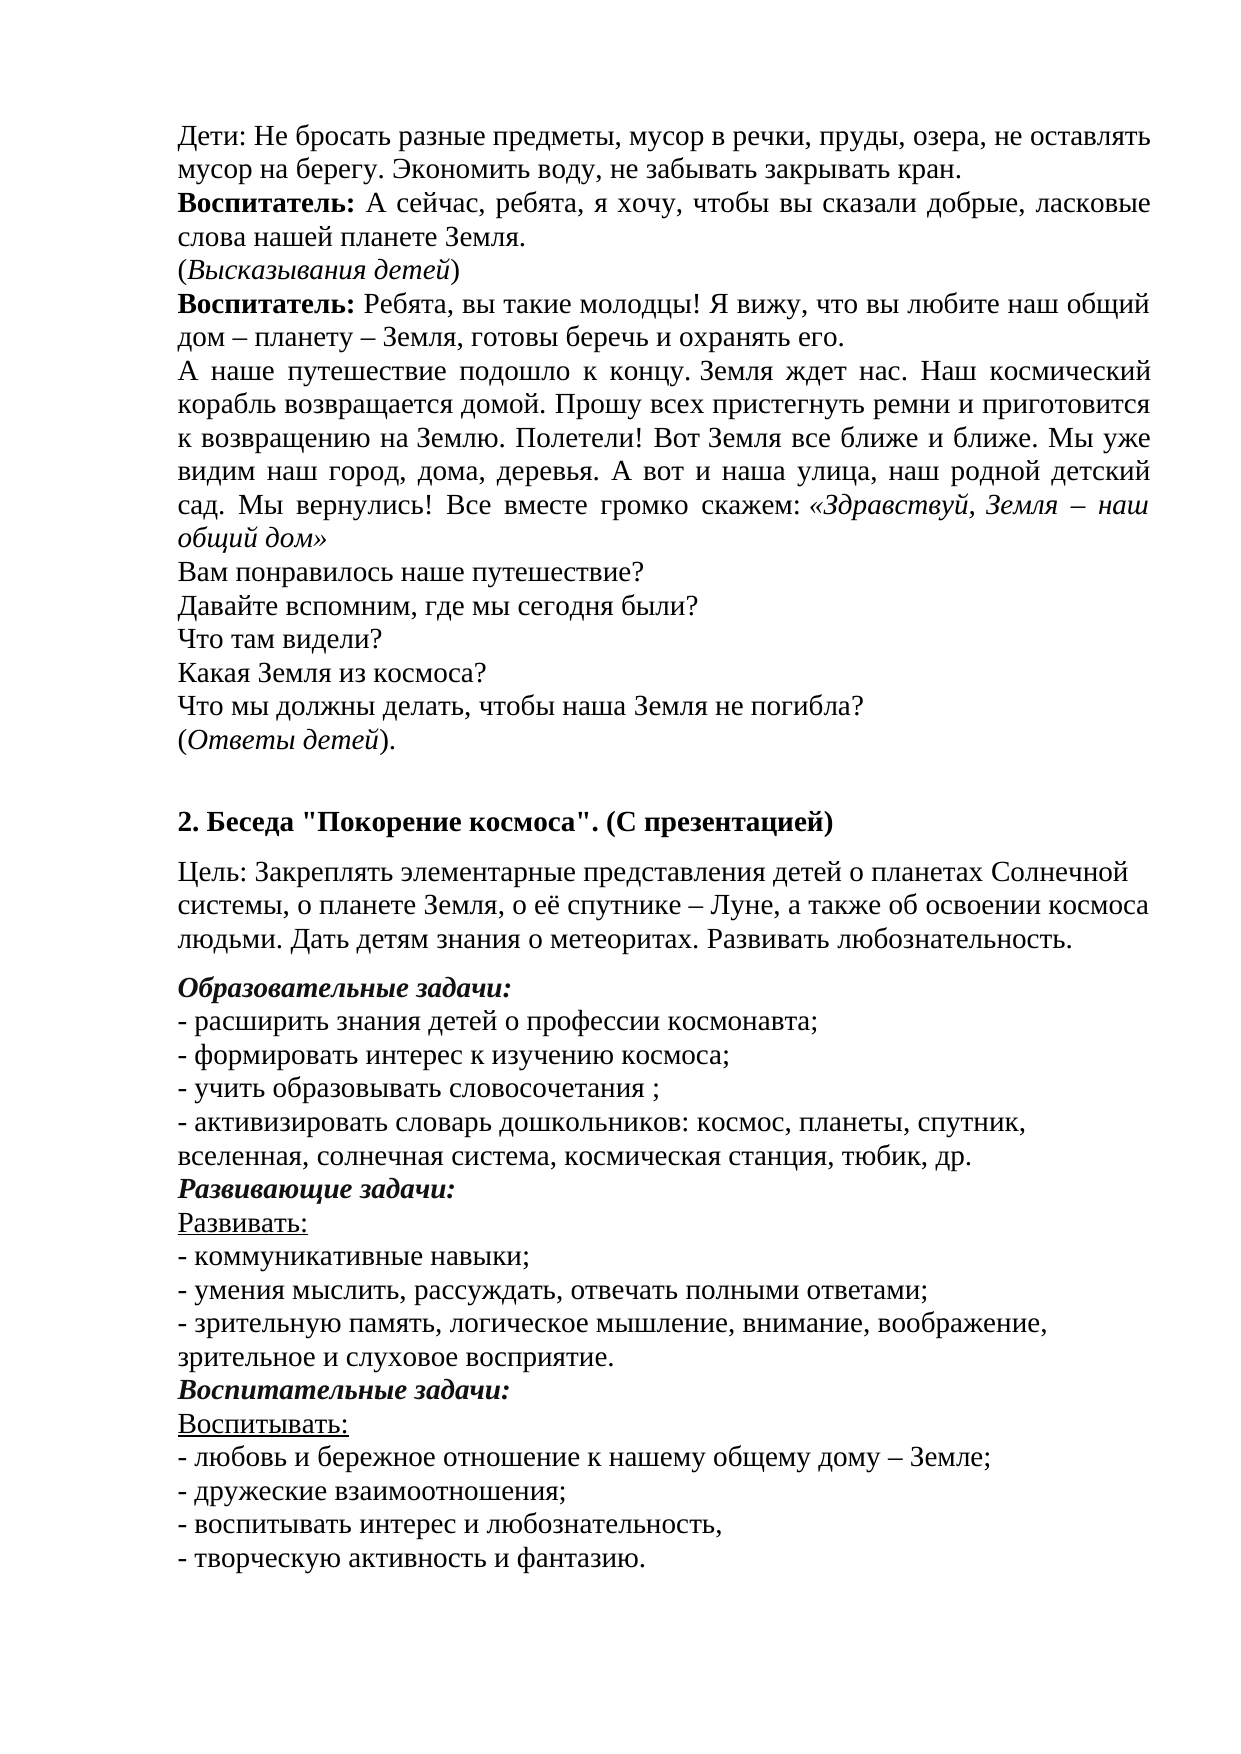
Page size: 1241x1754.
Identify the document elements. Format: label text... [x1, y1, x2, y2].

text (Высказывания детей) [177, 252, 1152, 286]
text - воспитывать интерес и любознательность, [177, 1507, 1152, 1540]
text - дружеские взаимоотношения; [177, 1473, 1152, 1507]
text А наше путешествие подошло к концу. Земля ждет нас. Наш космический корабль возвращается домой. Прошу всех пристегнуть ремни и приготовится к возвращению на Землю. Полетели! Вот Земля все ближе и ближе. Мы уже видим наш город, дома, деревья. А вот и наша улица, наш родной детский сад. Мы вернулись! Все вместе громко скажем: «Здравствуй, Земля – наш общий дом» [177, 353, 1152, 554]
text - активизировать словарь дошкольников: космос, планеты, спутник, вселенная, солнечная система, космическая станция, тюбик, др. [177, 1104, 1152, 1171]
text - учить образовывать словосочетания ; [177, 1071, 1152, 1104]
text Что там видели? [177, 621, 1152, 655]
text Вам понравилось наше путешествие? [177, 554, 1152, 588]
text Воспитательные задачи: [177, 1372, 1152, 1406]
text Воспитывать: [177, 1406, 1152, 1439]
text - формировать интерес к изучению космоса; [177, 1037, 1152, 1071]
text Дети: Не бросать разные предметы, мусор в речки, пруды, озера, не оставлять мусор на берегу. Экономить воду, не забывать закрывать кран. [177, 118, 1152, 185]
text - коммуникативные навыки; [177, 1238, 1152, 1272]
text Давайте вспомним, где мы сегодня были? [177, 588, 1152, 621]
text Воспитатель: Ребята, вы такие молодцы! Я вижу, что вы любите наш общий дом – планету – Земля, готовы беречь и охранять его. [177, 286, 1152, 353]
text - зрительную память, логическое мышление, внимание, воображение, зрительное и слуховое восприятие. [177, 1305, 1152, 1372]
text - творческую активность и фантазию. [177, 1540, 1152, 1574]
text Развивающие задачи: [177, 1171, 1152, 1205]
text - любовь и бережное отношение к нашему общему дому – Земле; [177, 1439, 1152, 1473]
text (Ответы детей). [177, 722, 1152, 755]
text 2. Беседа "Покорение космоса". (С презентацией) [177, 804, 1152, 838]
text Цель: Закреплять элементарные представления детей о планетах Солнечной системы, о планете Земля, о её спутнике – Луне, а также об освоении космоса людьми. Дать детям знания о метеоритах. Развивать любознательность. [177, 854, 1152, 954]
text Образовательные задачи: [177, 970, 1152, 1003]
text - умения мыслить, рассуждать, отвечать полными ответами; [177, 1272, 1152, 1305]
text Развивать: [177, 1205, 1152, 1238]
text Что мы должны делать, чтобы наша Земля не погибла? [177, 688, 1152, 722]
text - расширить знания детей о профессии космонавта; [177, 1003, 1152, 1037]
text Воспитатель: А сейчас, ребята, я хочу, чтобы вы сказали добрые, ласковые слова нашей планете Земля. [177, 185, 1152, 252]
text Какая Земля из космоса? [177, 655, 1152, 688]
